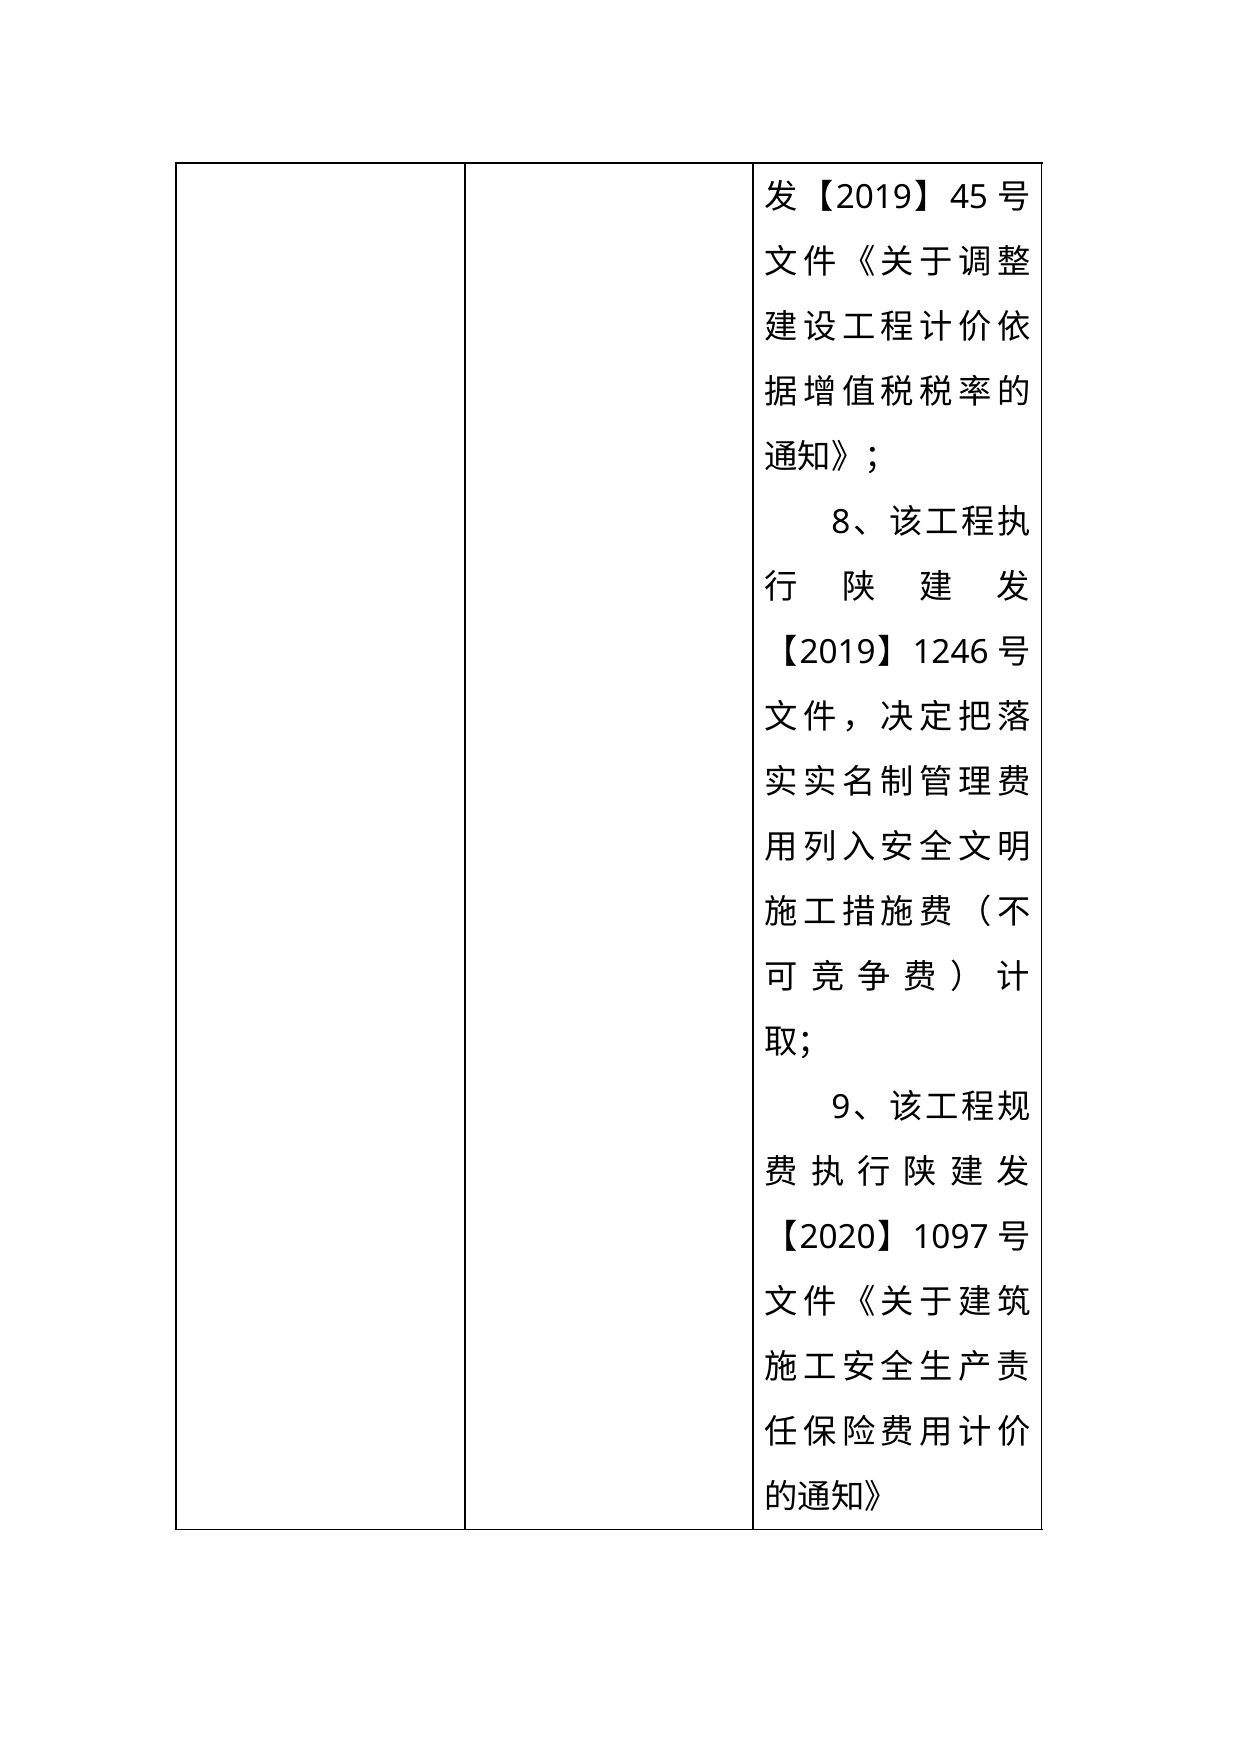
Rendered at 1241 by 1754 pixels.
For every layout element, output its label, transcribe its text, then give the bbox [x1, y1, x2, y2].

table_cell [466, 164, 752, 1528]
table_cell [754, 164, 1041, 1528]
table_cell 1 [177, 164, 464, 1528]
